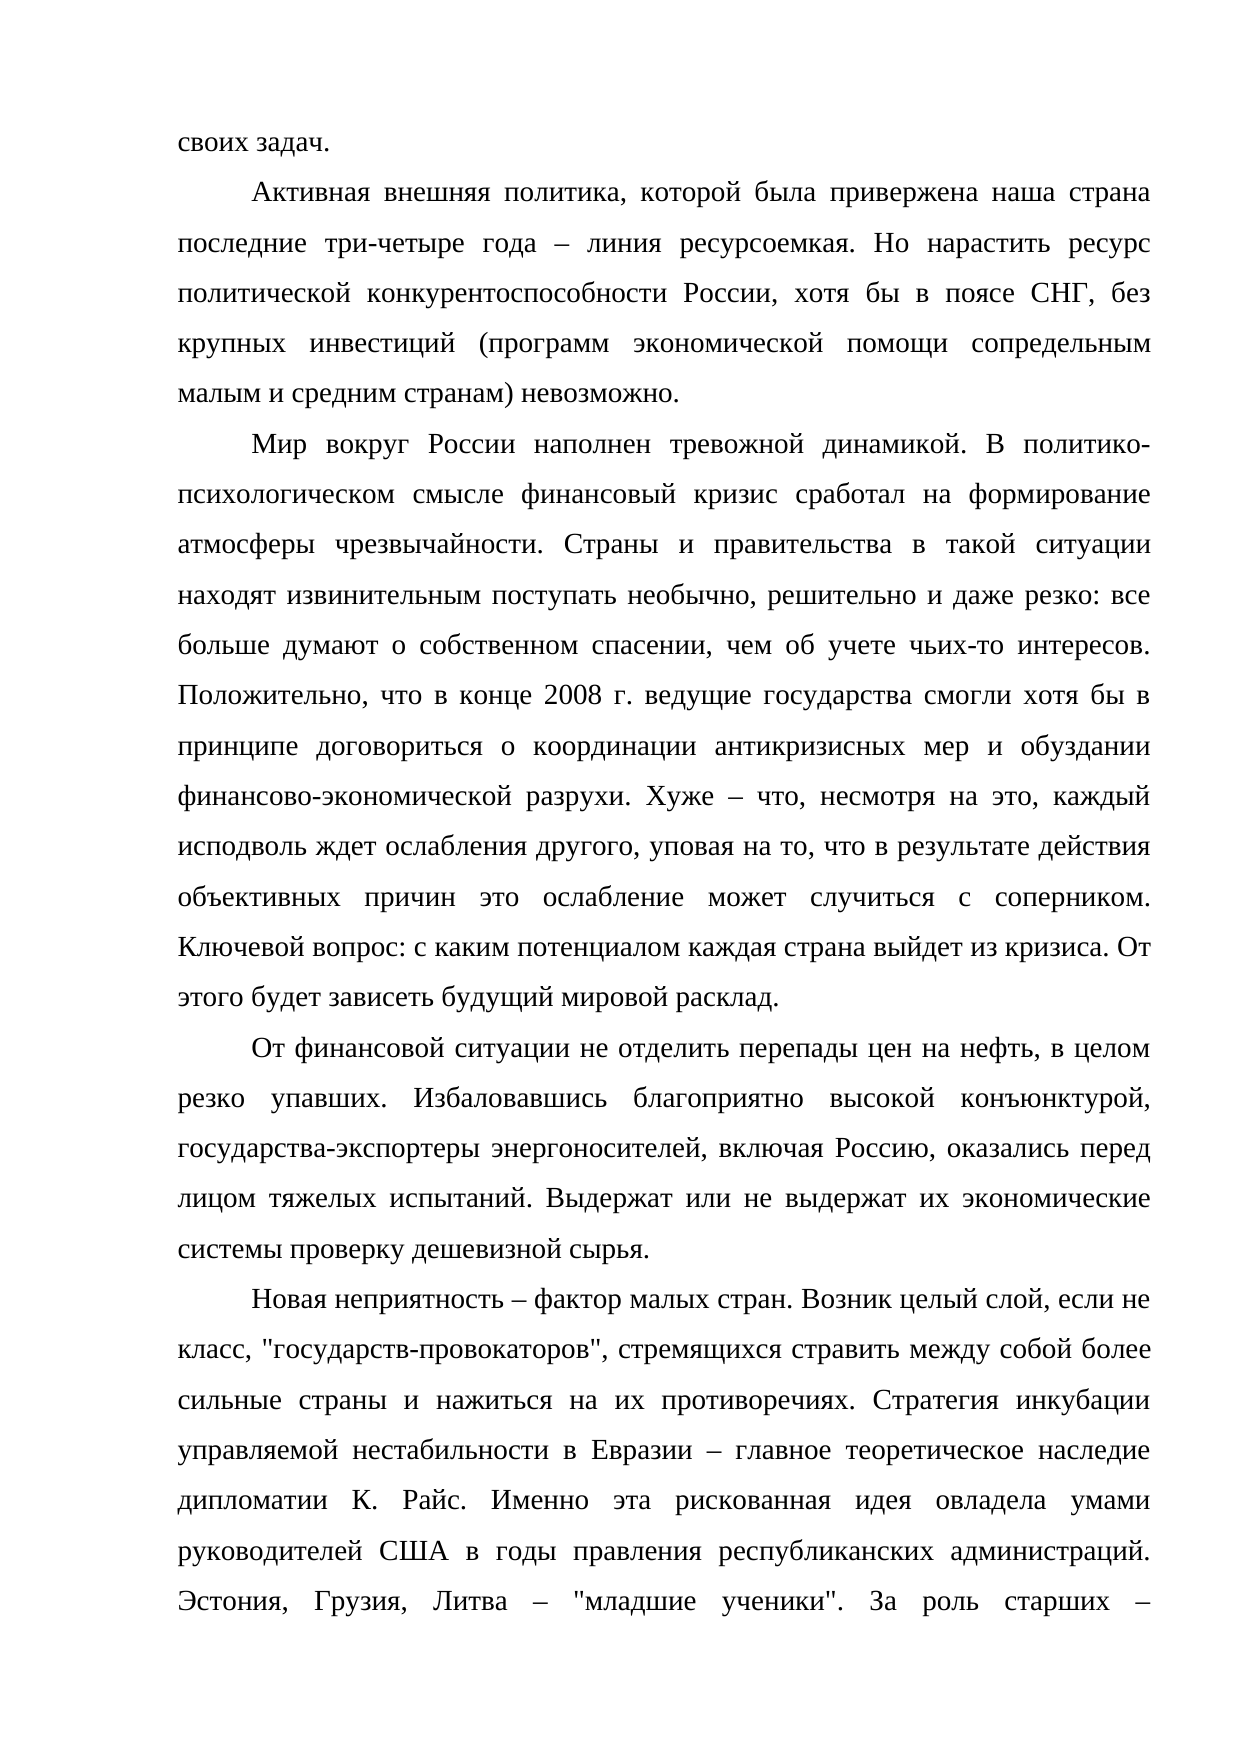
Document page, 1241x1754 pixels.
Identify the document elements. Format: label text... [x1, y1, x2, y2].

text От финансовой ситуации не отделить перепады цен на нефть, в целом резко упавших. Избаловавшись благоприятно высокой конъюнктурой, государства-экспортеры энергоносителей, включая Россию, оказались перед лицом тяжелых испытаний. Выдержат или не выдержат их экономические системы проверку дешевизной сырья. [177, 1030, 1152, 1264]
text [177, 1281, 1152, 1617]
text Активная внешняя политика, которой была привержена наша страна последние три-четыре года – линия ресурсоемкая. Но нарастить ресурс политической конкурентоспособности России, хотя бы в поясе СНГ, без крупных инвестиций (программ экономической помощи сопредельным малым и средним странам) невозможно. [177, 174, 1152, 409]
text Мир вокруг России наполнен тревожной динамикой. В политико-психологическом смысле финансовый кризис сработал на формирование атмосферы чрезвычайности. Страны и правительства в такой ситуации находят извинительным поступать необычно, решительно и даже резко: все больше думают о собственном спасении, чем об учете чьих-то интересов. Положительно, что в конце . ведущие государства смогли хотя бы в принципе договориться о координации антикризисных мер и обуздании финансово-экономической разрухи. Хуже – что, несмотря на это, каждый исподволь ждет ослабления другого, уповая на то, что в результате действия объективных причин это ослабление может случиться с соперником. Ключевой вопрос: с каким потенциалом каждая страна выйдет из кризиса. От этого будет зависеть будущий мировой расклад. [177, 426, 1152, 1013]
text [177, 124, 1152, 158]
